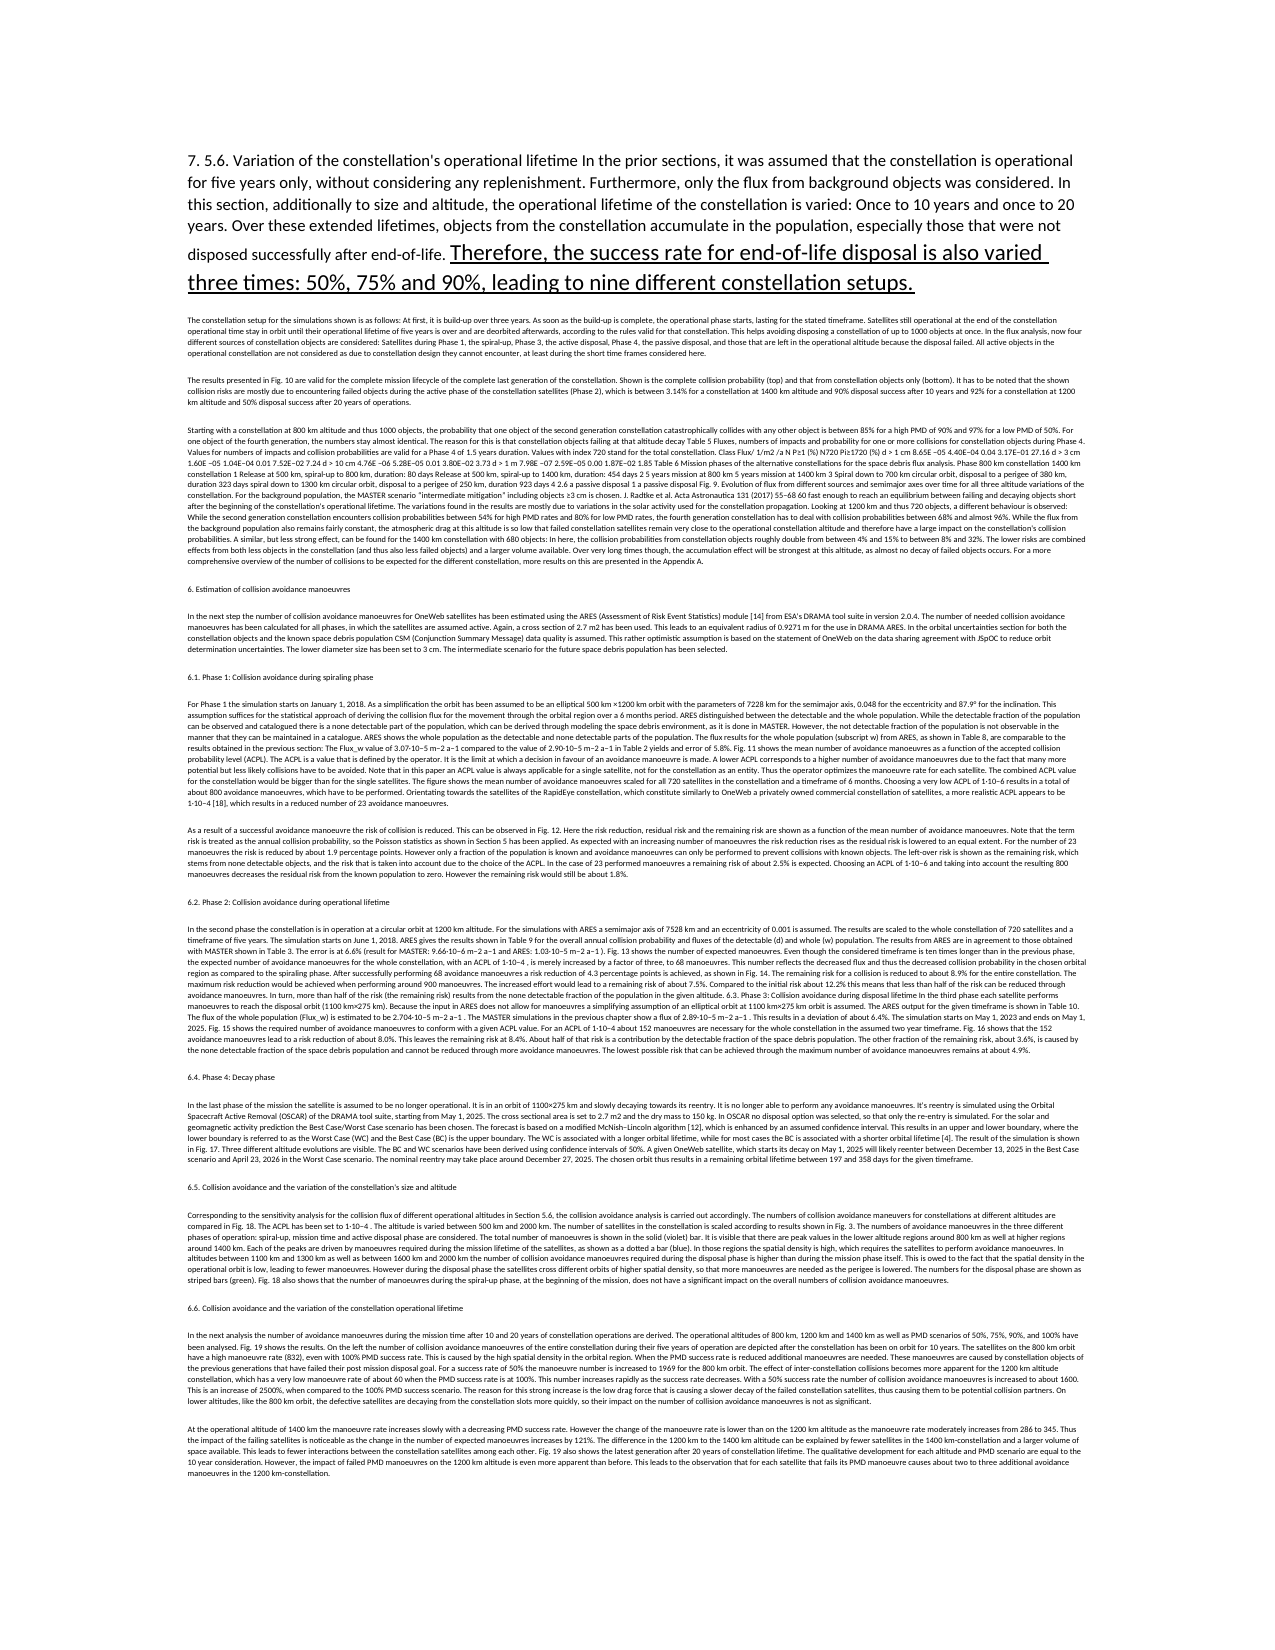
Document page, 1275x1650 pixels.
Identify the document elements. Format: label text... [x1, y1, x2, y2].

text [187, 150, 1087, 296]
